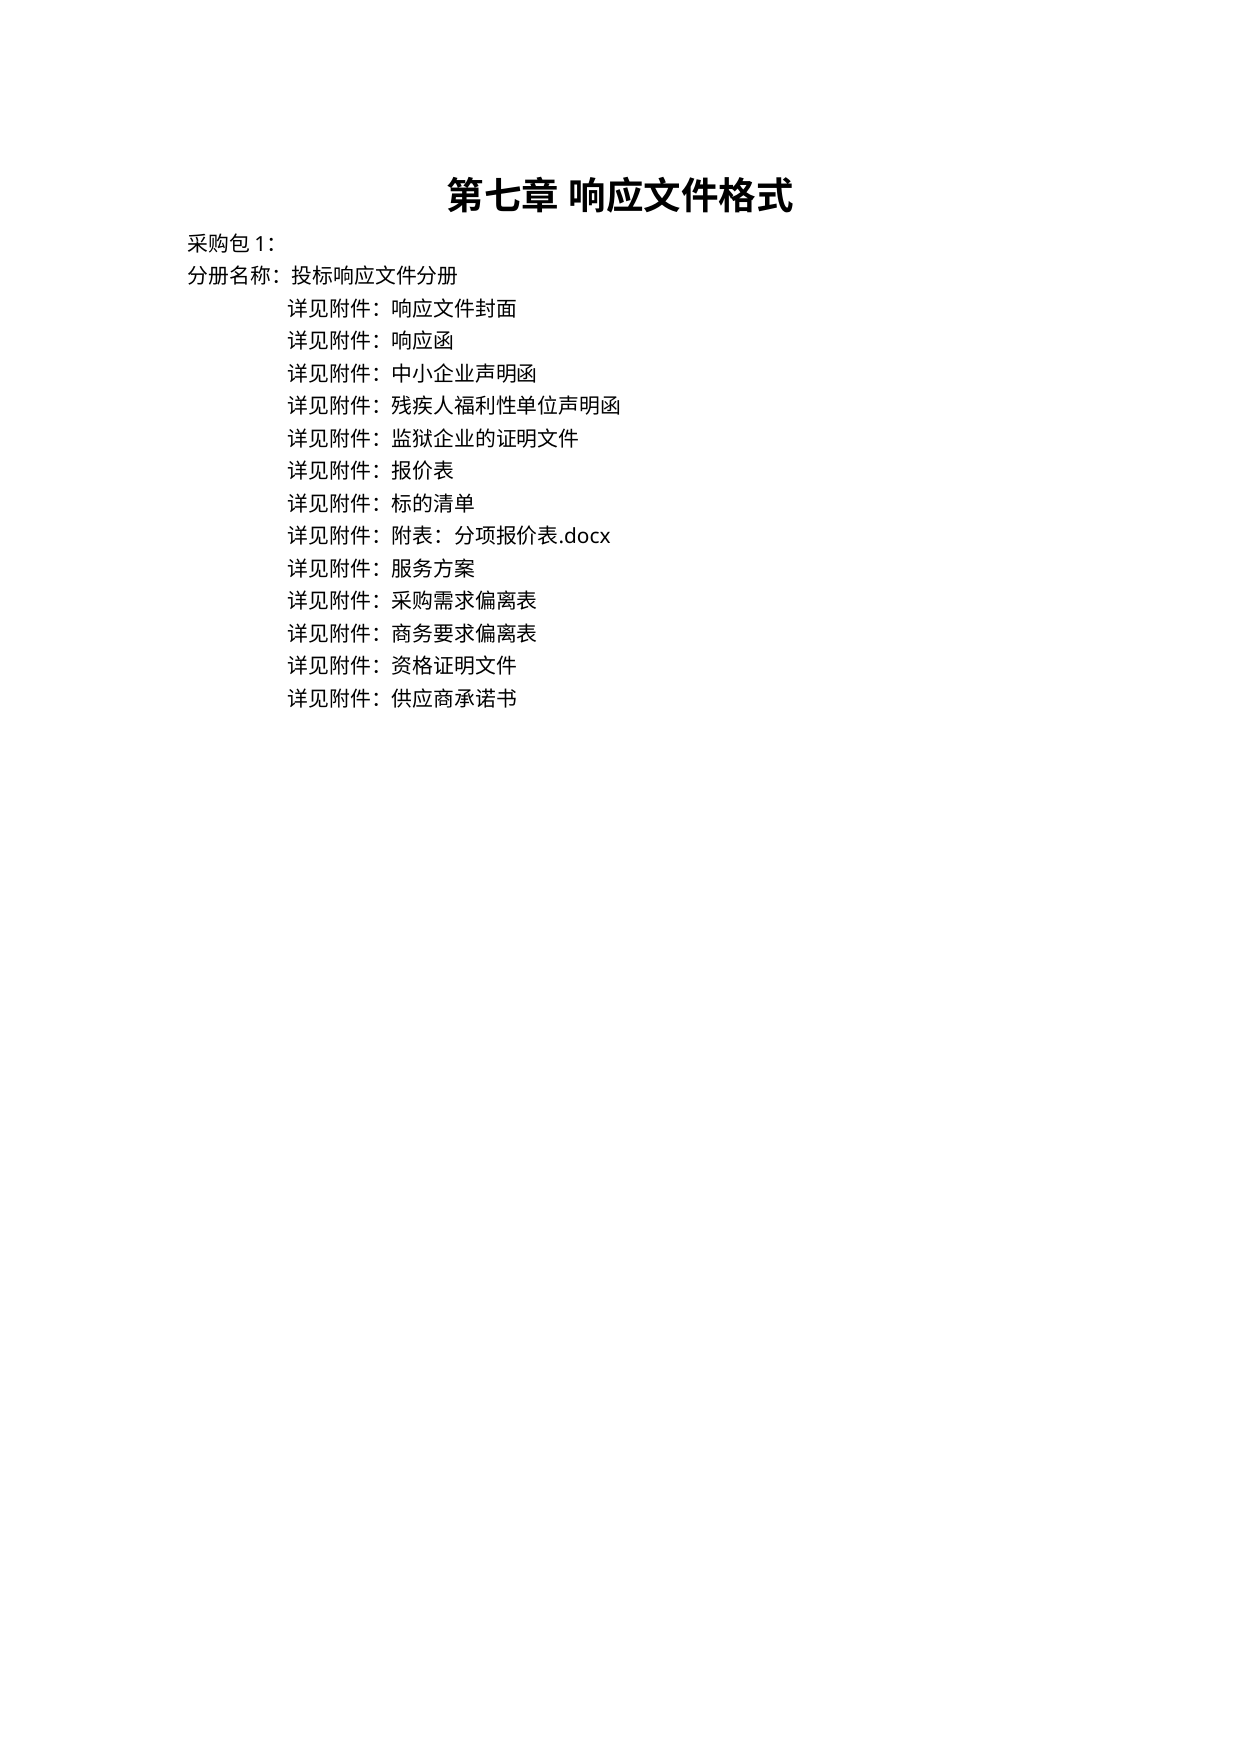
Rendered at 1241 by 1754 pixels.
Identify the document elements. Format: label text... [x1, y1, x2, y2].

text 详见附件：商务要求偏离表 [187, 617, 1053, 649]
text 详见附件：中小企业声明函 [187, 357, 1053, 389]
text 详见附件：响应文件封面 [187, 292, 1053, 324]
text 详见附件：采购需求偏离表 [187, 584, 1053, 617]
text 详见附件：报价表 [187, 454, 1053, 487]
text 第七章 响应文件格式 [187, 162, 1053, 227]
text 详见附件：服务方案 [187, 552, 1053, 584]
text 详见附件：响应函 [187, 324, 1053, 357]
text 采购包1： [187, 227, 1053, 259]
text 详见附件：供应商承诺书 [187, 682, 1053, 714]
text 详见附件：附表：分项报价表.docx [187, 519, 1053, 552]
text 详见附件：监狱企业的证明文件 [187, 422, 1053, 454]
text 详见附件：资格证明文件 [187, 649, 1053, 682]
text 分册名称：投标响应文件分册 [187, 259, 1053, 292]
text 详见附件：残疾人福利性单位声明函 [187, 389, 1053, 422]
text 详见附件：标的清单 [187, 487, 1053, 519]
